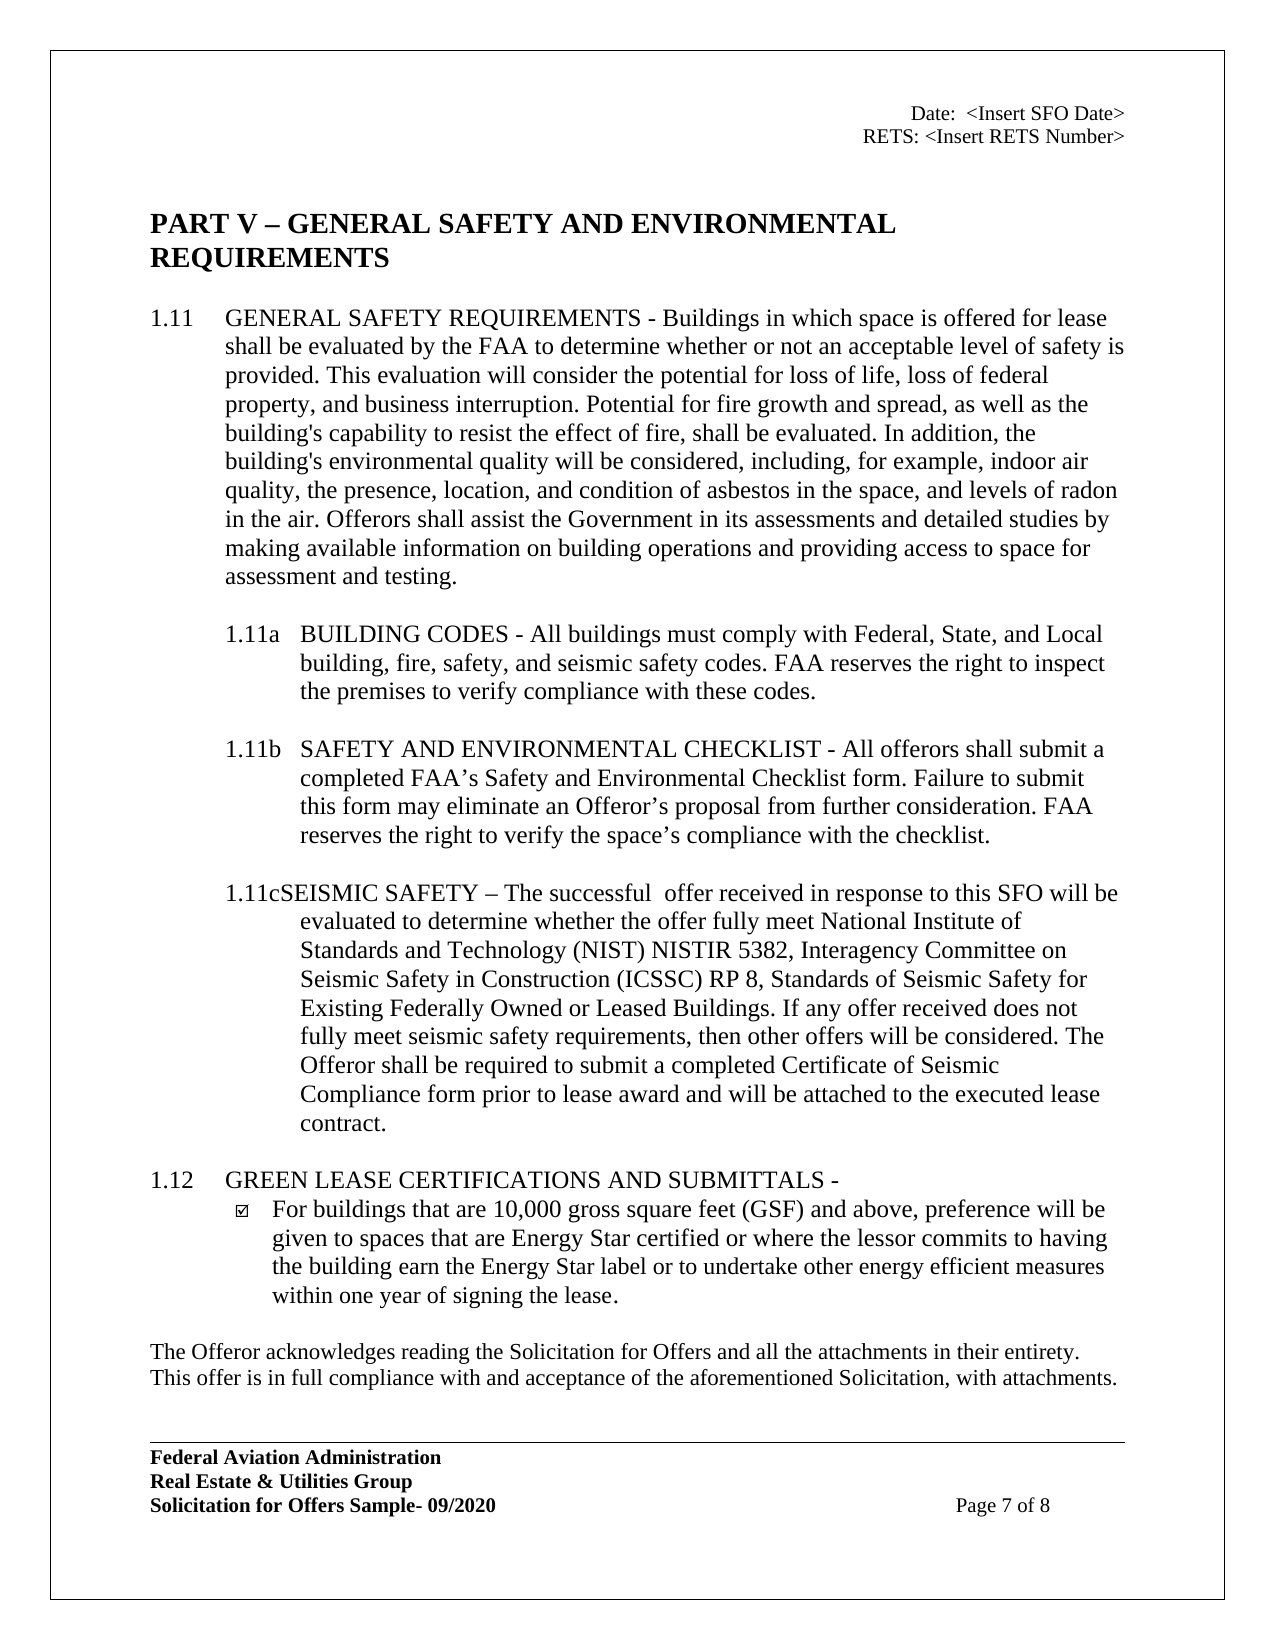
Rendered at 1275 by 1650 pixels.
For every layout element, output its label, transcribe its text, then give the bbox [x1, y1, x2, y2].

text 1.11a BUILDING CODES - All buildings must comply with Federal, State, and Local building, fire, safety, and seismic safety codes. FAA reserves the right to inspect the premises to verify compliance with these codes. [225, 619, 1125, 705]
list For buildings that are 10,000 gross square feet (GSF) and above, preference will be given to spaces that are Energy Star certified or where the lessor commits to having the building earn the Energy Star label or to undertake other energy efficient measures within one year of signing the lease. [234, 1194, 1125, 1309]
text 1.11cSEISMIC SAFETY – The successful offer received in response to this SFO will be evaluated to determine whether the offer fully meet National Institute of Standards and Technology (NIST) NISTIR 5382, Interagency Committee on Seismic Safety in Construction (ICSSC) RP 8, Standards of Seismic Safety for Existing Federally Owned or Leased Buildings. If any offer received does not fully meet seismic safety requirements, then other offers will be considered. The Offeror shall be required to submit a completed Certificate of Seismic Compliance form prior to lease award and will be attached to the executed lease contract. [225, 878, 1125, 1136]
list GREEN LEASE CERTIFICATIONS AND SUBMITTALS - [150, 1165, 1125, 1194]
text 1.11b SAFETY AND ENVIRONMENTAL CHECKLIST - All offerors shall submit a completed FAA’s Safety and Environmental Checklist form. Failure to submit this form may eliminate an Offeror’s proposal from further consideration. FAA reserves the right to verify the space’s compliance with the checklist. [225, 734, 1125, 849]
list GENERAL SAFETY REQUIREMENTS - Buildings in which space is offered for lease shall be evaluated by the FAA to determine whether or not an acceptable level of safety is provided. This evaluation will consider the potential for loss of life, loss of federal property, and business interruption. Potential for fire growth and spread, as well as the building's capability to resist the effect of fire, shall be evaluated. In addition, the building's environmental quality will be considered, including, for example, indoor air quality, the presence, location, and condition of asbestos in the space, and levels of radon in the air. Offerors shall assist the Government in its assessments and detailed studies by making available information on building operations and providing access to space for assessment and testing. [150, 303, 1125, 590]
text The Offeror acknowledges reading the Solicitation for Offers and all the attachments in their entirety. This offer is in full compliance with and acceptance of the aforementioned Solicitation, with attachments. [150, 1338, 1125, 1391]
text PART V – GENERAL SAFETY AND ENVIRONMENTAL REQUIREMENTS [150, 206, 1125, 273]
